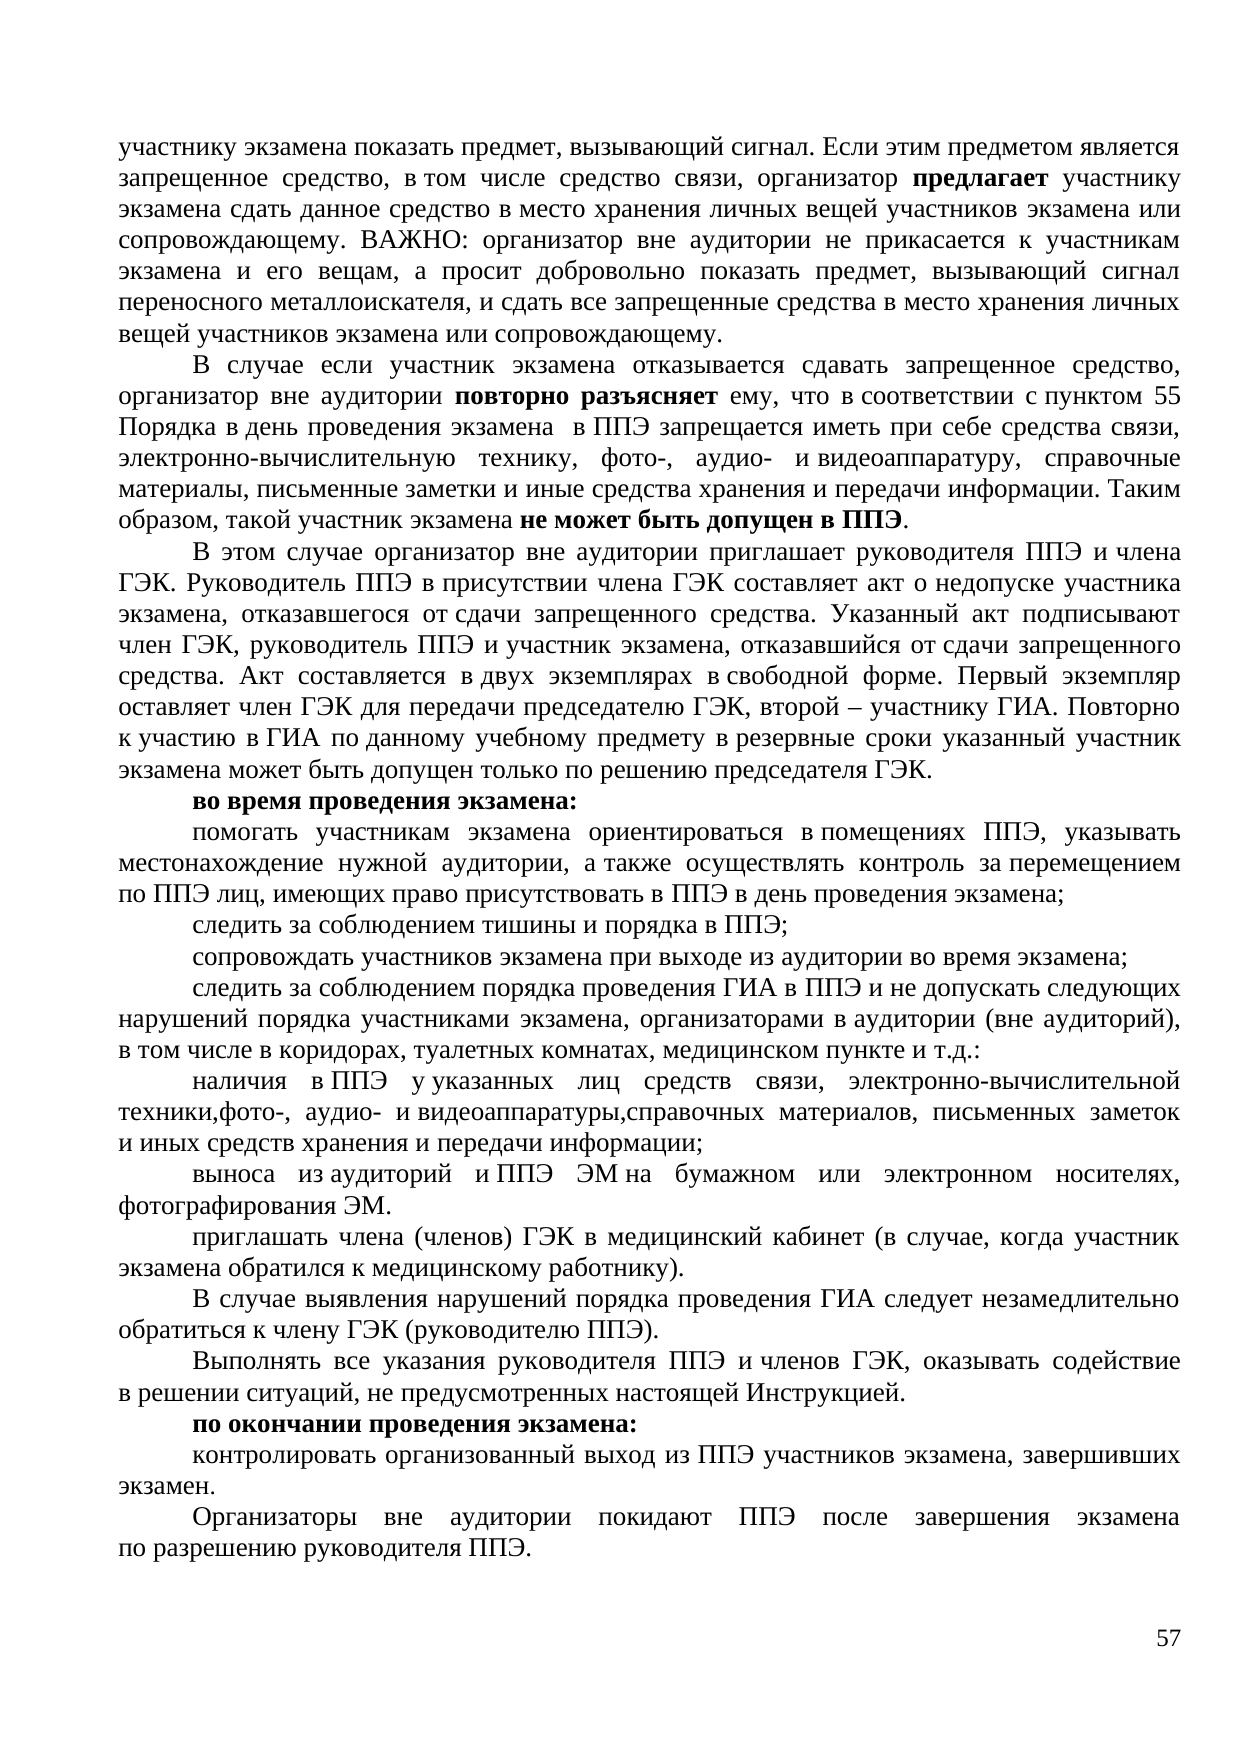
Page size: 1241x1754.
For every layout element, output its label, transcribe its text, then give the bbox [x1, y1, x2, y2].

text Выполнять все указания руководителя ППЭ и членов ГЭК, оказывать содействие в решении ситуаций, не предусмотренных настоящей Инструкцией. [118, 1344, 1181, 1407]
text В случае если участник экзамена отказывается сдавать запрещенное средство, организатор вне аудитории повторно разъясняет ему, что в соответствии с пунктом 55 Порядка в день проведения экзамена в ППЭ запрещается иметь при себе средства связи, электронно-вычислительную технику, фото-, аудио- и видеоаппаратуру, справочные материалы, письменные заметки и иные средства хранения и передачи информации. Таким образом, такой участник экзамена не может быть допущен в ППЭ. [118, 348, 1181, 535]
text приглашать члена (членов) ГЭК в медицинский кабинет (в случае, когда участник экзамена обратился к медицинскому работнику). [118, 1220, 1181, 1282]
text во время проведения экзамена: [118, 784, 1181, 815]
text В этом случае организатор вне аудитории приглашает руководителя ППЭ и члена ГЭК. Руководитель ППЭ в присутствии члена ГЭК составляет акт о недопуске участника экзамена, отказавшегося от сдачи запрещенного средства. Указанный акт подписывают член ГЭК, руководитель ППЭ и участник экзамена, отказавшийся от сдачи запрещенного средства. Акт составляется в двух экземплярах в свободной форме. Первый экземпляр оставляет член ГЭК для передачи председателю ГЭК, второй – участнику ГИА. Повторно к участию в ГИА по данному учебному предмету в резервные сроки указанный участник экзамена может быть допущен только по решению председателя ГЭК. [118, 535, 1181, 784]
text следить за соблюдением порядка проведения ГИА в ППЭ и не допускать следующих нарушений порядка участниками экзамена, организаторами в аудитории (вне аудиторий), в том числе в коридорах, туалетных комнатах, медицинском пункте и т.д.: [118, 971, 1181, 1064]
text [118, 130, 1181, 348]
text по окончании проведения экзамена: [118, 1407, 1181, 1438]
text выноса из аудиторий и ППЭ ЭМ на бумажном или электронном носителях, фотографирования ЭМ. [118, 1158, 1181, 1220]
text контролировать организованный выход из ППЭ участников экзамена, завершивших экзамен. [118, 1438, 1181, 1500]
text следить за соблюдением тишины и порядка в ППЭ; [118, 908, 1181, 939]
text наличия в ППЭ у указанных лиц средств связи, электронно-вычислительной техники,фото-, аудио- и видеоаппаратуры,справочных материалов, письменных заметок и иных средств хранения и передачи информации; [118, 1064, 1181, 1158]
text помогать участникам экзамена ориентироваться в помещениях ППЭ, указывать местонахождение нужной аудитории, а также осуществлять контроль за перемещением по ППЭ лиц, имеющих право присутствовать в ППЭ в день проведения экзамена; [118, 815, 1181, 908]
text Организаторы вне аудитории покидают ППЭ после завершения экзамена по разрешению руководителя ППЭ. [118, 1500, 1181, 1562]
text В случае выявления нарушений порядка проведения ГИА следует незамедлительно обратиться к члену ГЭК (руководителю ППЭ). [118, 1282, 1181, 1344]
text сопровождать участников экзамена при выходе из аудитории во время экзамена; [118, 939, 1181, 971]
